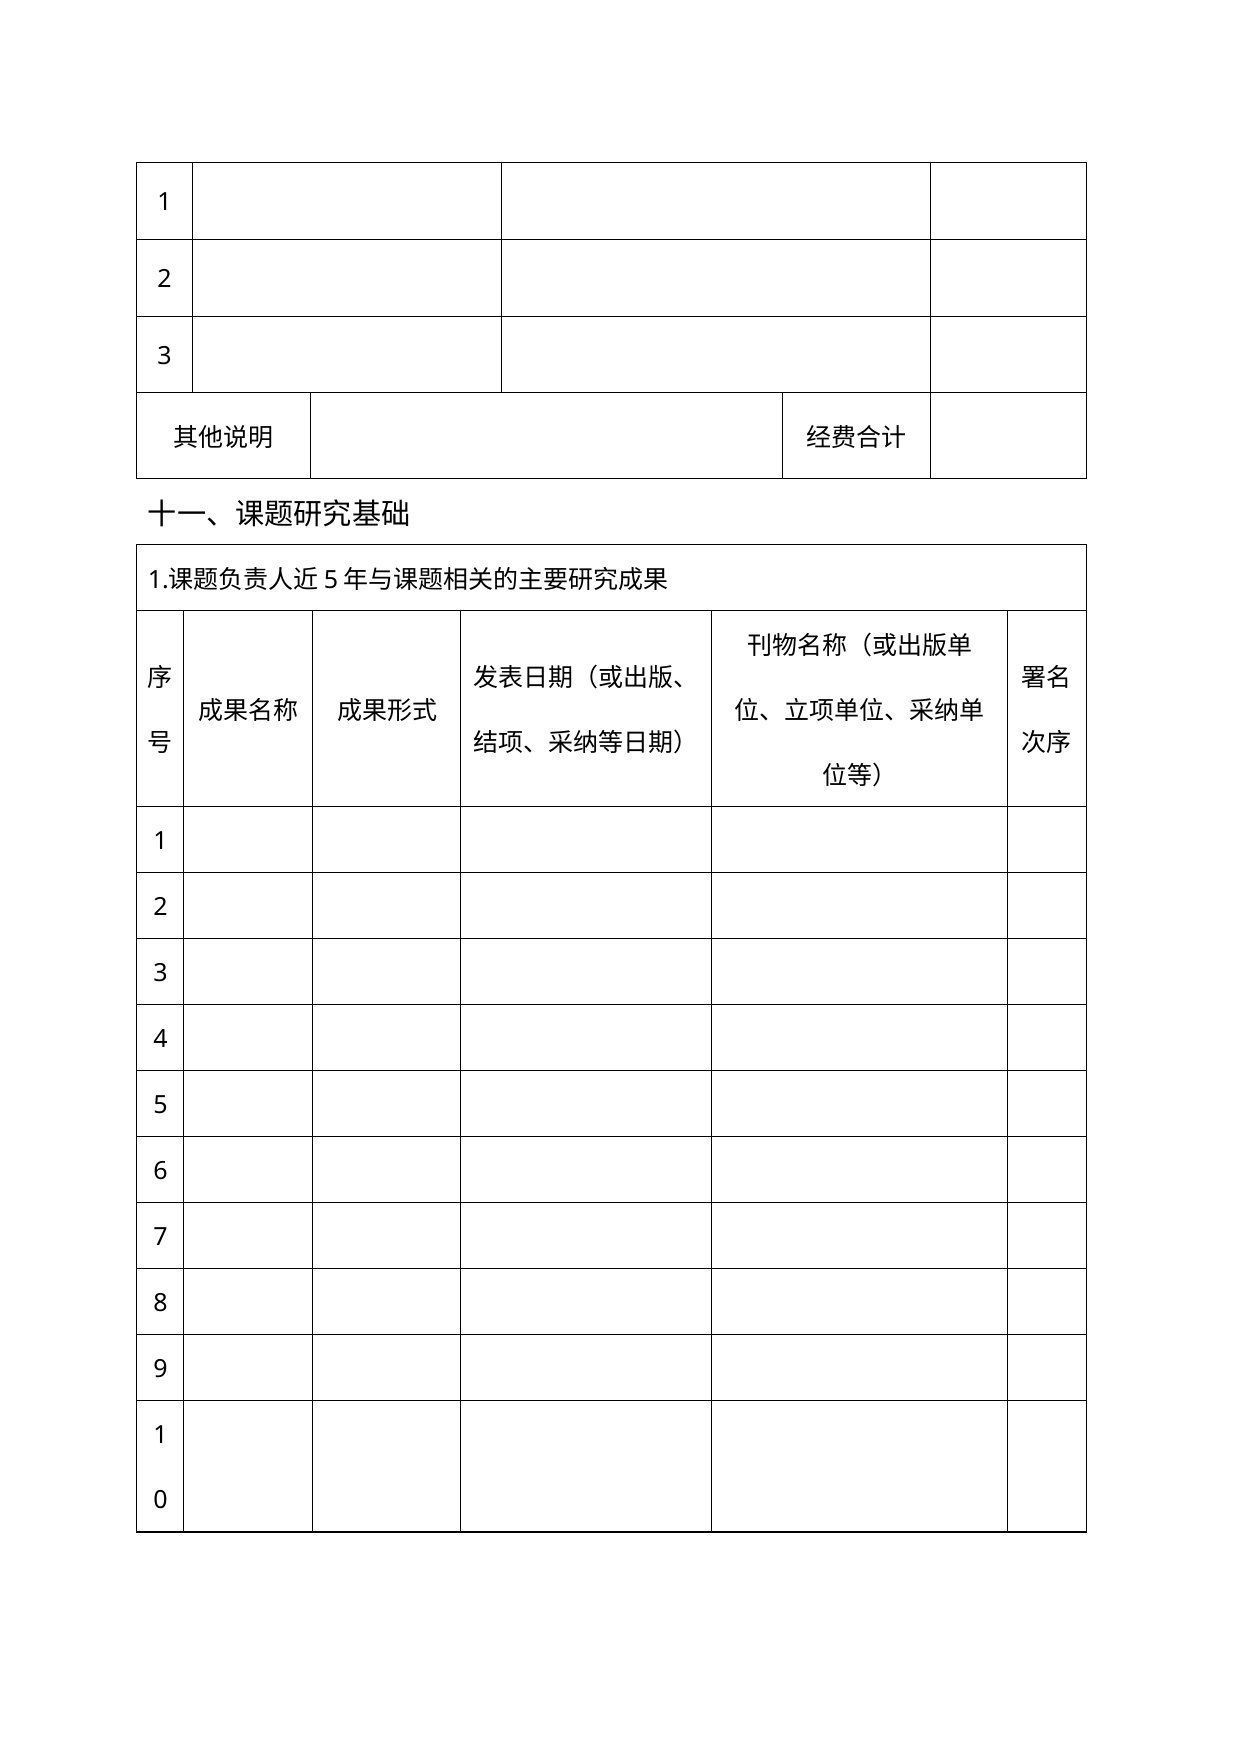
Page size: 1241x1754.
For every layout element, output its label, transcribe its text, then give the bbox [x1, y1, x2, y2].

table_cell 1 [137, 807, 183, 872]
table_cell [311, 393, 782, 478]
table_cell [461, 807, 711, 872]
table_cell [1008, 1071, 1086, 1136]
table_cell [1008, 1335, 1086, 1400]
table_cell [712, 939, 1007, 1004]
table_cell 4 [137, 1005, 183, 1070]
table_cell [931, 240, 1086, 316]
table_cell [712, 1269, 1007, 1334]
table_cell [461, 1071, 711, 1136]
table_cell 3 [137, 317, 192, 392]
table_cell [313, 939, 460, 1004]
table_cell [184, 873, 312, 938]
table_cell [184, 1269, 312, 1334]
table_cell [931, 393, 1086, 478]
table_cell [712, 1335, 1007, 1400]
table_cell [461, 1269, 711, 1334]
table_cell [502, 317, 930, 392]
table_cell [313, 1203, 460, 1268]
table_cell [461, 1401, 711, 1531]
table_header 1.课题负责人近5年与课题相关的主要研究成果 [137, 545, 1086, 610]
table_cell [184, 1335, 312, 1400]
table_cell 3 [137, 939, 183, 1004]
table_cell 8 [137, 1269, 183, 1334]
table_cell [193, 163, 501, 239]
table_cell [461, 939, 711, 1004]
table_cell [184, 1005, 312, 1070]
table_cell 5 [137, 1071, 183, 1136]
table_cell [313, 1005, 460, 1070]
table_cell [1008, 873, 1086, 938]
table_cell [184, 807, 312, 872]
table_cell [184, 1137, 312, 1202]
table_cell [712, 1203, 1007, 1268]
table_cell [931, 163, 1086, 239]
table_cell [184, 939, 312, 1004]
table_cell [461, 1203, 711, 1268]
table_cell 经费合计 [783, 393, 930, 478]
table_cell [931, 317, 1086, 392]
table_cell [313, 873, 460, 938]
table_cell [712, 1137, 1007, 1202]
table_cell 署名次序 [1008, 611, 1086, 806]
table_cell 成果名称 [184, 611, 312, 806]
table_cell 其他说明 [137, 393, 310, 478]
table_cell [461, 1335, 711, 1400]
table_cell [461, 1005, 711, 1070]
table_cell 10 [137, 1401, 183, 1531]
table_cell 9 [137, 1335, 183, 1400]
table_cell [712, 1401, 1007, 1531]
table_cell [712, 1005, 1007, 1070]
text 十一、课题研究基础 [148, 479, 1093, 544]
table_cell [712, 1071, 1007, 1136]
table_cell [1008, 939, 1086, 1004]
table_cell 成果形式 [313, 611, 460, 806]
table_cell [461, 873, 711, 938]
table_cell [461, 1137, 711, 1202]
table_cell [313, 1137, 460, 1202]
table_cell [1008, 807, 1086, 872]
table_cell [1008, 1005, 1086, 1070]
table_cell [1008, 1137, 1086, 1202]
table_cell [502, 240, 930, 316]
table_cell 发表日期（或出版、结项、采纳等日期） [461, 611, 711, 806]
table_cell [313, 1269, 460, 1334]
table_cell [193, 317, 501, 392]
table_cell 7 [137, 1203, 183, 1268]
table_cell [313, 1335, 460, 1400]
table_cell [313, 1071, 460, 1136]
table_cell [184, 1071, 312, 1136]
table_cell [184, 1203, 312, 1268]
table_cell 6 [137, 1137, 183, 1202]
table_cell 1 [137, 163, 192, 239]
table_cell 2 [137, 240, 192, 316]
table_cell [712, 873, 1007, 938]
table_cell [1008, 1203, 1086, 1268]
table_cell 刊物名称（或出版单位、立项单位、采纳单位等） [712, 611, 1007, 806]
table_cell 2 [137, 873, 183, 938]
table_cell [1008, 1269, 1086, 1334]
table_cell [193, 240, 501, 316]
table_cell [184, 1401, 312, 1531]
table_cell [313, 807, 460, 872]
table_cell [313, 1401, 460, 1531]
table_cell [502, 163, 930, 239]
table_cell [1008, 1401, 1086, 1531]
table_cell [712, 807, 1007, 872]
table_cell 序号 [137, 611, 183, 806]
